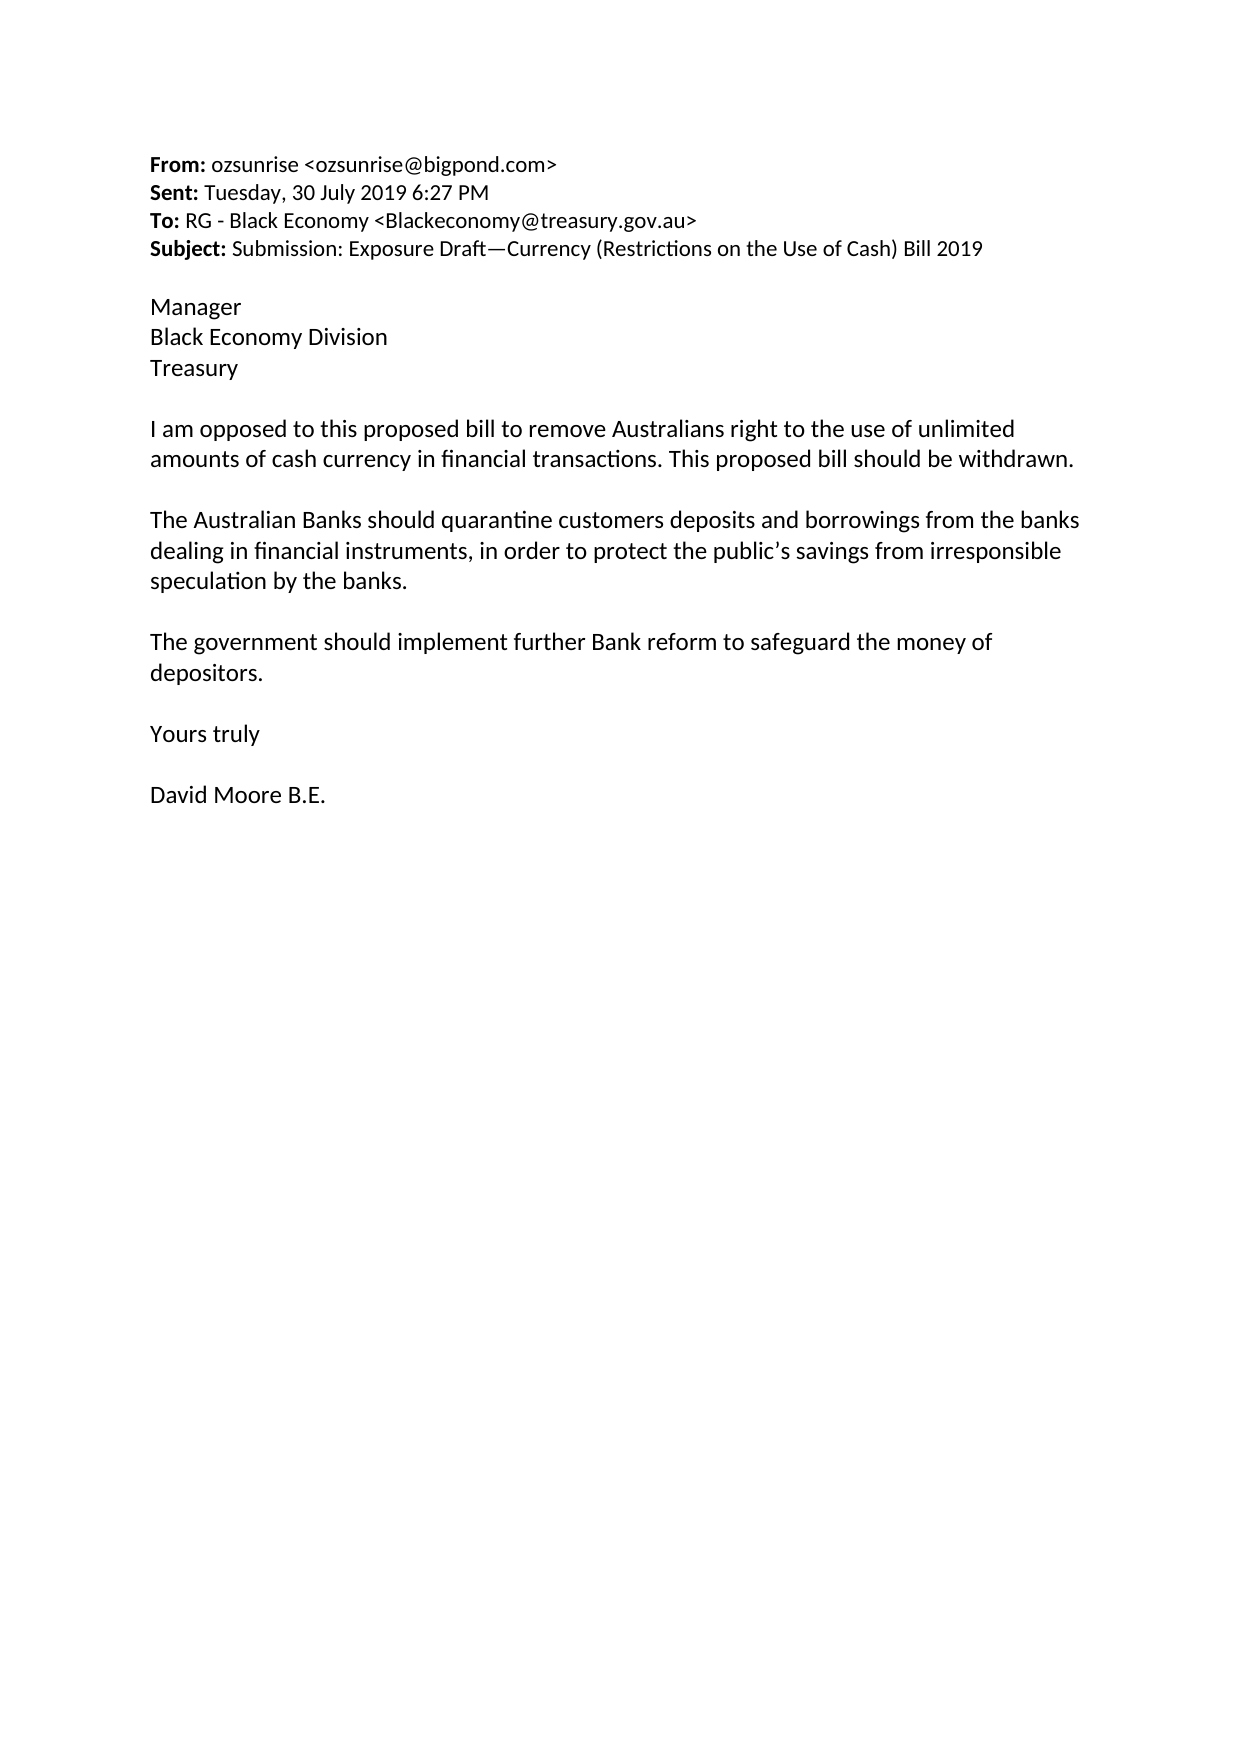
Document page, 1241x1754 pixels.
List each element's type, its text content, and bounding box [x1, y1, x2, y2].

text David Moore B.E. [150, 779, 1090, 810]
text Manager [150, 291, 1090, 321]
text The Australian Banks should quarantine customers deposits and borrowings from the banks dealing in financial instruments, in order to protect the public’s savings from irresponsible speculation by the banks. [150, 504, 1090, 596]
text From: ozsunrise <ozsunrise@bigpond.com> Sent: Tuesday, 30 July 2019 6:27 PM To: RG - Black Economy <Blackeconomy@treasury.gov.au> Subject: Submission: Exposure Draft—Currency (Restrictions on the Use of Cash) Bill 2019 [150, 150, 1090, 262]
text I am opposed to this proposed bill to remove Australians right to the use of unlimited amounts of cash currency in financial transactions. This proposed bill should be withdrawn. [150, 413, 1090, 474]
text Treasury [150, 352, 1090, 382]
text Yours truly [150, 718, 1090, 749]
text Black Economy Division [150, 321, 1090, 352]
text The government should implement further Bank reform to safeguard the money of depositors. [150, 627, 1090, 688]
